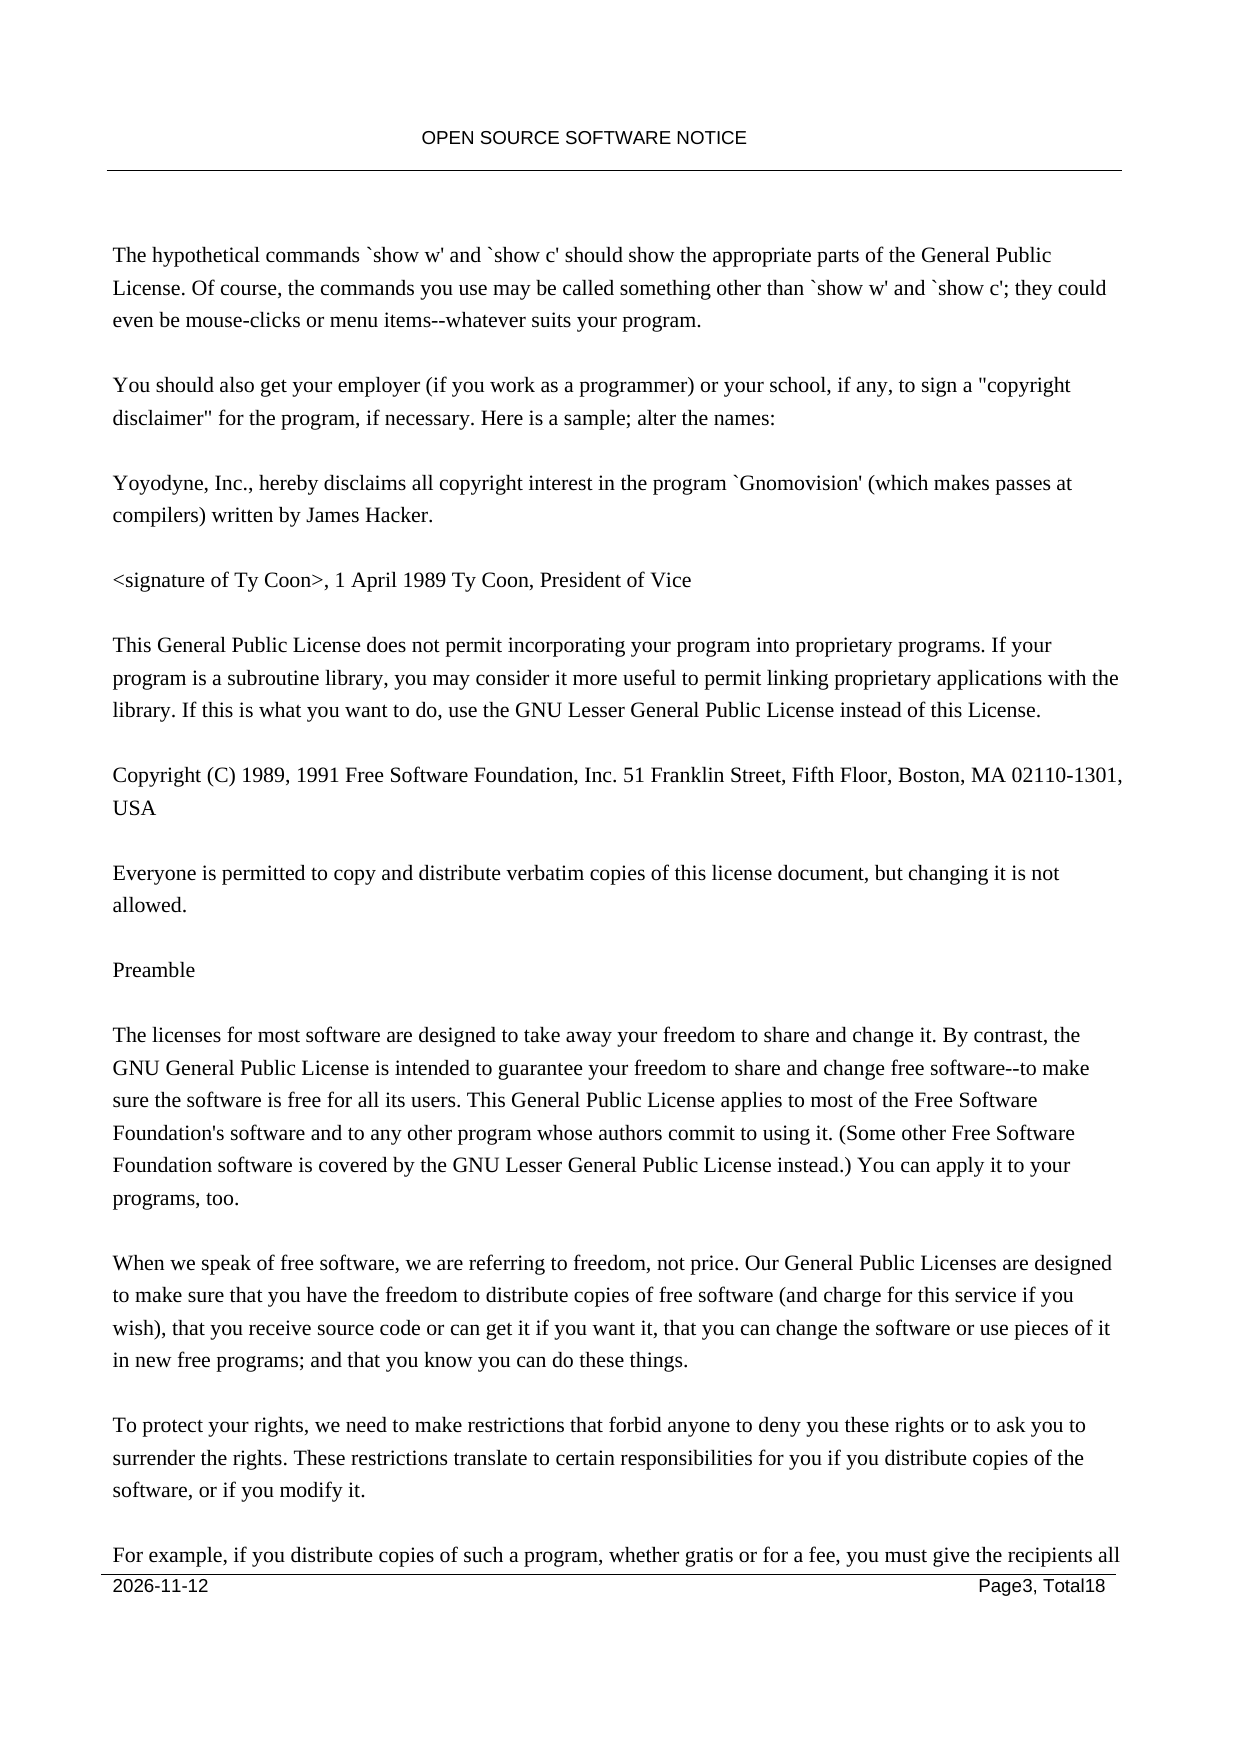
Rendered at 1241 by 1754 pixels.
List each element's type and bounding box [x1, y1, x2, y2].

text [112, 206, 1128, 1571]
